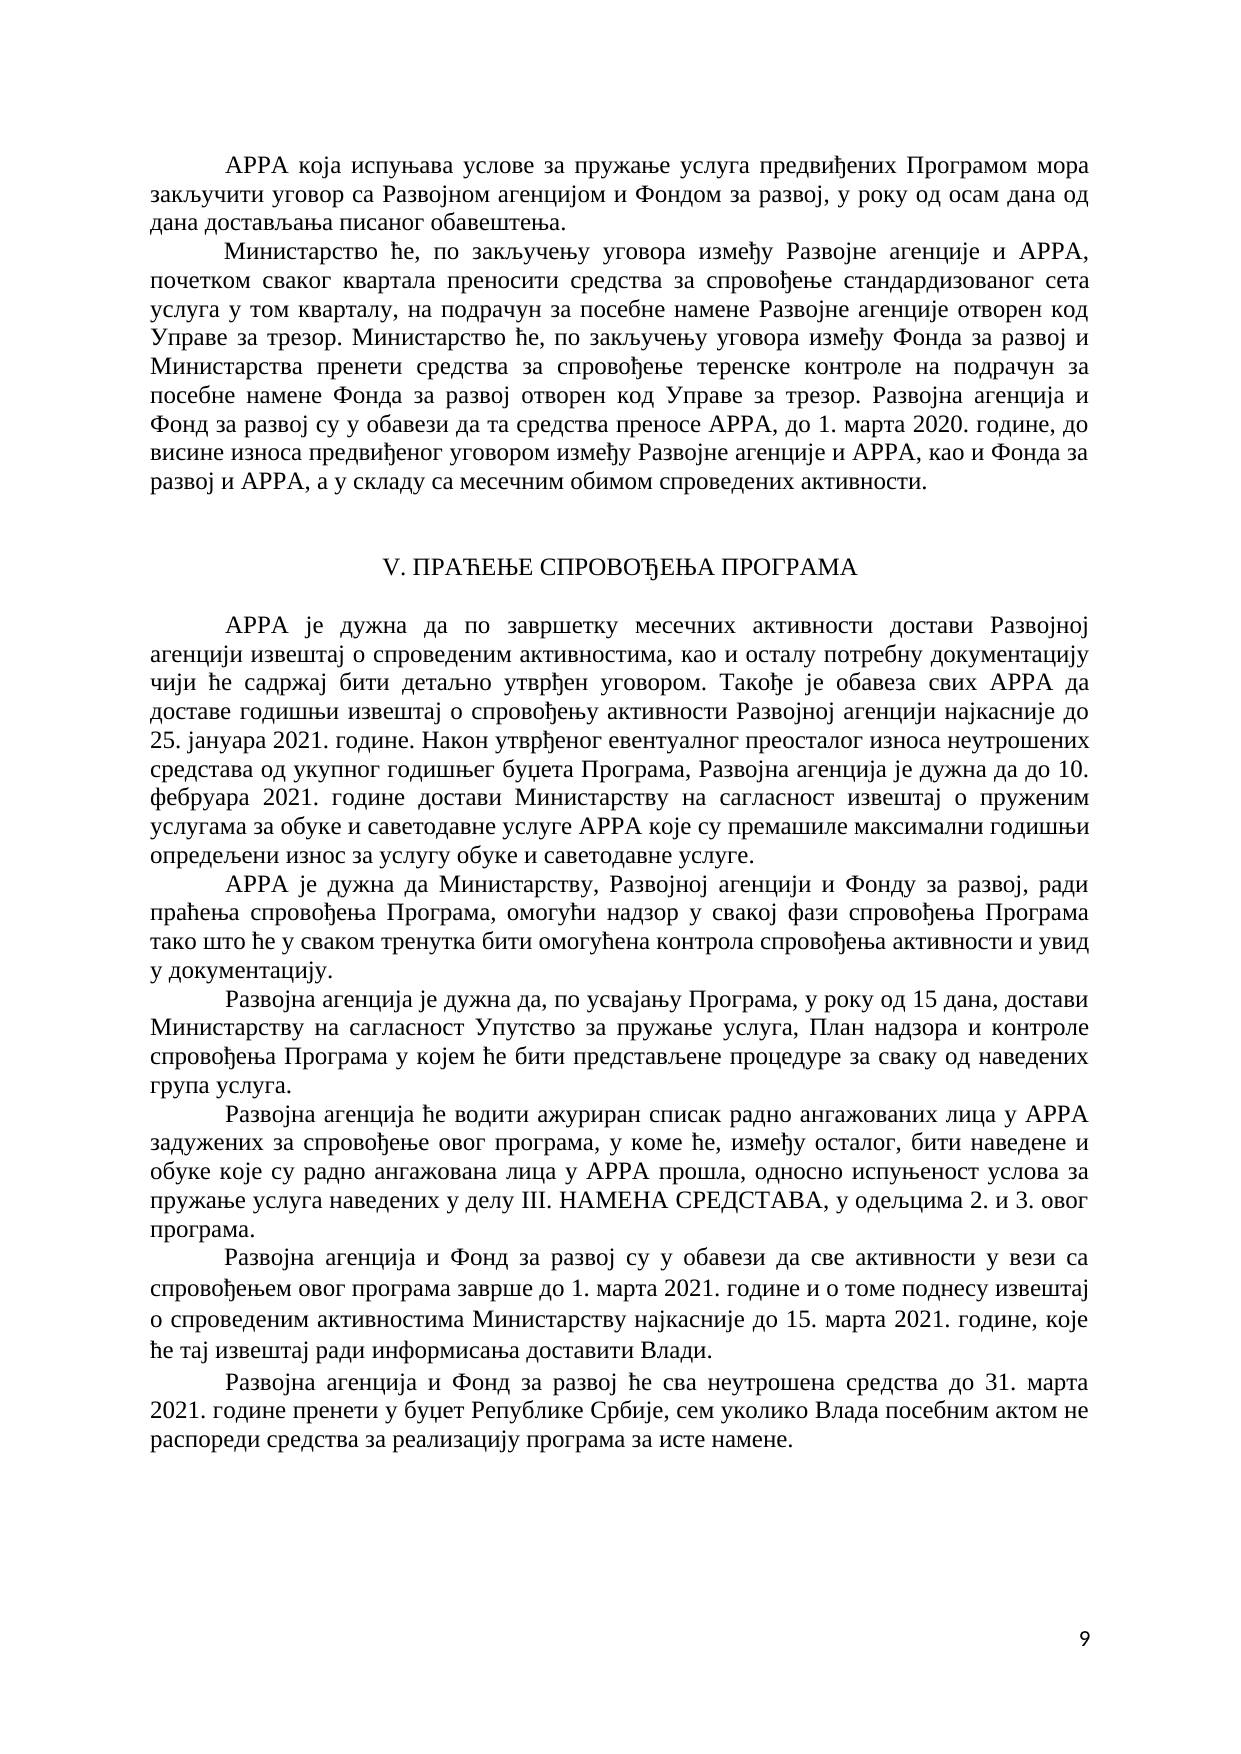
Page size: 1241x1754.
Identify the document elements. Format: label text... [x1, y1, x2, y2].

text Развојна агенција је дужна да, по усвајању Програма, у року од 15 дана, достави Министарству на сагласност Упутство за пружање услуга, План надзора и контроле спровођења Програма у којем ће бити представљене процедуре за сваку од наведених група услуга. [150, 984, 1090, 1099]
text V. ПРАЋЕЊЕ СПРОВОЂЕЊА ПРОГРАМА [150, 552, 1090, 581]
text Развојна агенција и Фонд за развој су у обавези да све активности у вези са спровођењем овог програма заврше до 1. марта 2021. године и о томе поднесу извештај о спроведеним активностима Министарству најкасније до 15. марта 2021. године, које ће тај извештај ради информисања доставити Влади. [150, 1242, 1090, 1364]
text Министарство ће, по закључењу уговора између Развојне агенције и АРРА, почетком сваког квартала преносити средства за спровођење стандардизованог сета услуга у том кварталу, на подрачун за посебне намене Развојне агенције отворен код Управе за трезор. Министарство ће, по закључењу уговора између Фонда за развој и Министарства пренети средства за спровођење теренске контроле на подрачун за посебне намене Фонда за развој отворен код Управе за трезор. Развојна агенција и Фонд за развој су у обавези да та средства преносе АРРА, до 1. марта 2020. године, до висине износа предвиђеног уговором између Развојне агенције и АРРА, као и Фонда за развој и АРРА, а у складу са месечним обимом спроведених активности. [150, 236, 1090, 495]
text Развојна агенција и Фонд за развој ће сва неутрошена средства до 31. марта 2021. године пренети у буџет Републике Србије, сем уколико Влада посебним актом не распореди средства за реализацију програма за исте намене. [150, 1367, 1090, 1453]
text АРРА која испуњава услове за пружање услуга предвиђених Програмом мора закључити уговор са Развојном агенцијом и Фондом за развој, у року од осам дана од дана достављања писаног обавештења. [150, 150, 1090, 236]
text Развојна агенција ће водити ажуриран списак радно ангажованих лица у АРРА задужених за спровођење овог програма, у коме ће, између осталог, бити наведене и обуке које су радно ангажована лица у АРРА прошла, односно испуњеност услова за пружање услуга наведених у делу III. НАМЕНА СРЕДСТАВА, у одељцима 2. и 3. овог програма. [150, 1099, 1090, 1242]
text АРРА је дужна да по завршетку месечних активности достави Развојној агенцији извештај о спроведеним активностима, као и осталу потребну документацију чији ће садржај бити детаљно утврђен уговором. Такође је обавеза свих АРРА да доставе годишњи извештај о спровођењу активности Развојној агенцији најкасније до 25. јануара 2021. године. Након утврђеног евентуалног преосталог износа неутрошених средстава од укупног годишњег буџета Програма, Развојна агенција је дужна да до 10. фебруара 2021. године достави Министарству на сагласност извештај о пруженим услугама за обуке и саветодавне услуге АРРА које су премашиле максимални годишњи опредељени износ за услугу обуке и саветодавне услуге. [150, 610, 1090, 869]
text АРРА је дужна да Министарству, Развојној агенцији и Фонду за развој, ради праћења спровођења Програма, омогући надзор у свакој фази спровођења Програма тако што ће у сваком тренутка бити омогућена контрола спровођења активности и увид у документацију. [150, 869, 1090, 984]
